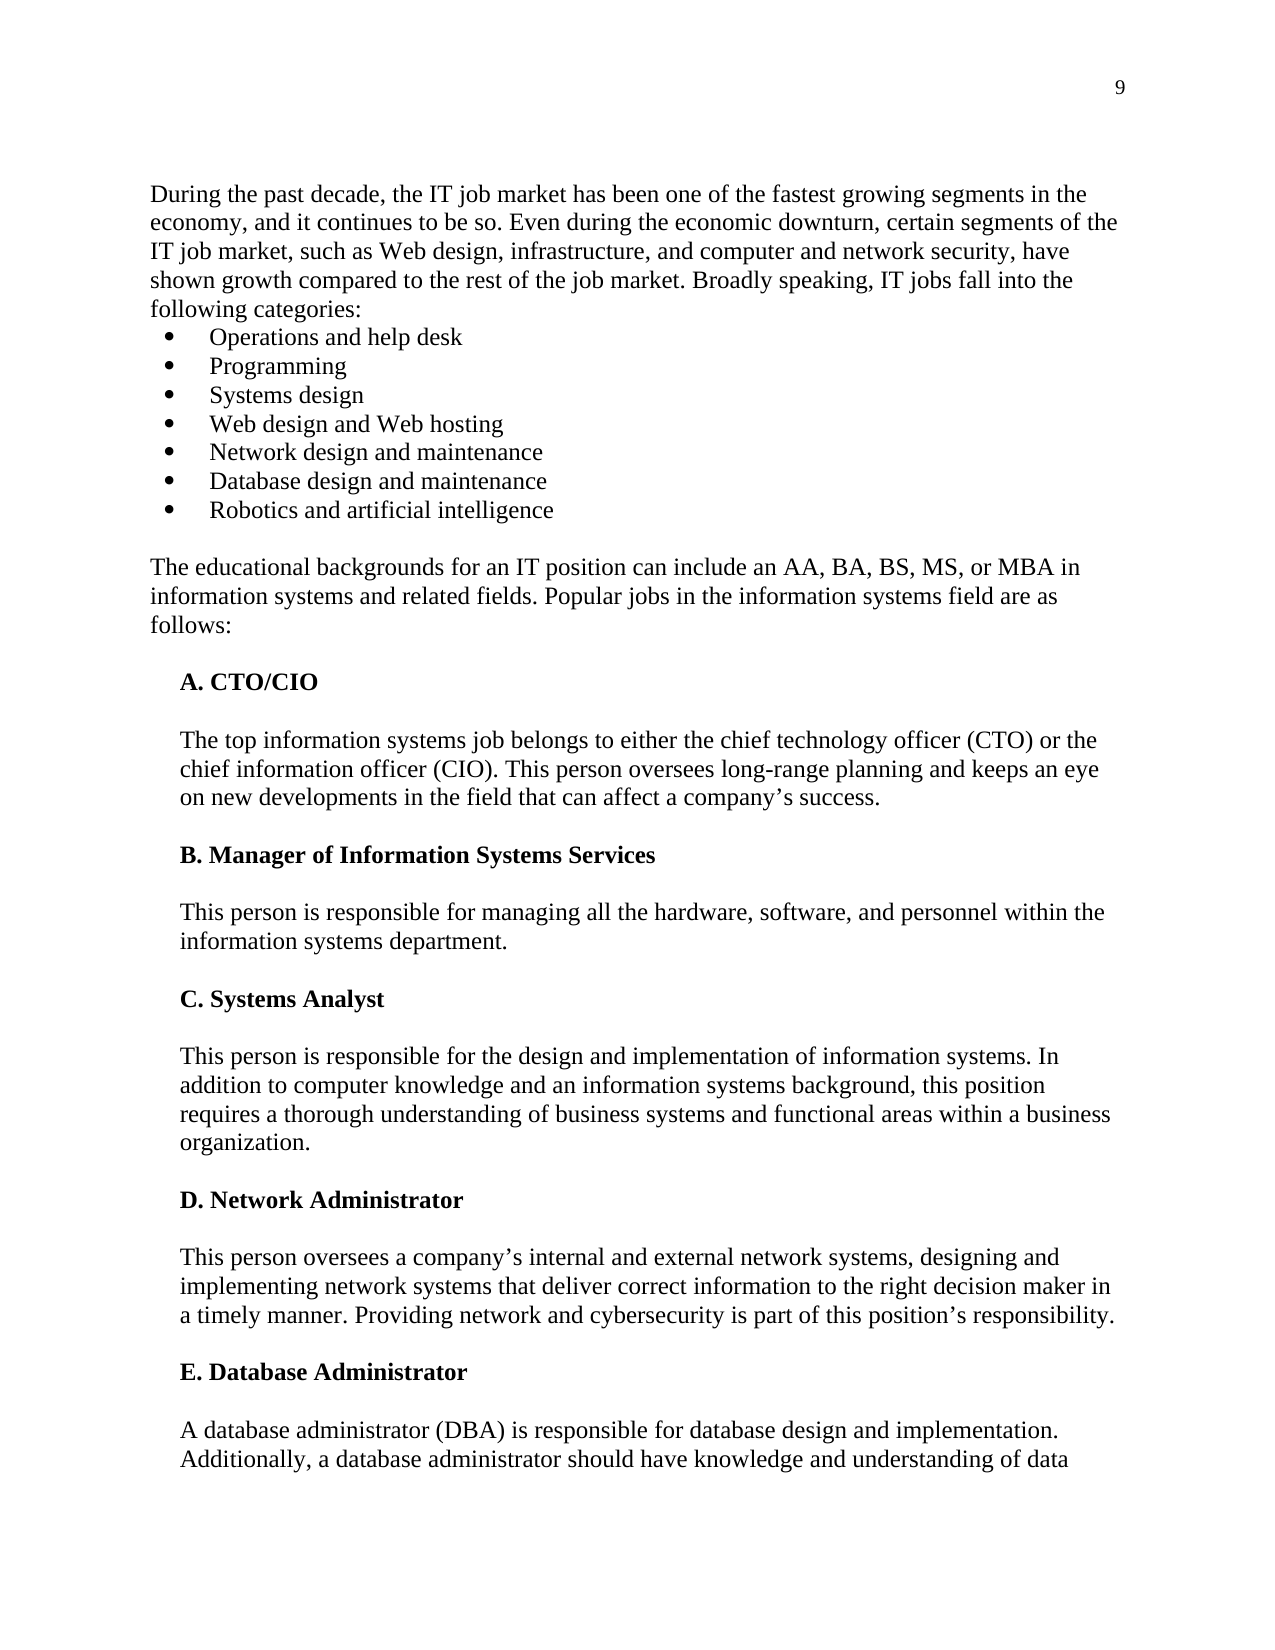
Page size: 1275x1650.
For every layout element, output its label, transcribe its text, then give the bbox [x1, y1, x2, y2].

text This person is responsible for the design and implementation of information systems. In addition to computer knowledge and an information systems background, this position requires a thorough understanding of business systems and functional areas within a business organization. [179, 1041, 1125, 1156]
text The educational backgrounds for an IT position can include an AA, BA, BS, MS, or MBA in information systems and related fields. Popular jobs in the information systems field are as follows: [150, 552, 1125, 639]
text The top information systems job belongs to either the chief technology officer (CTO) or the chief information officer (CIO). This person oversees long-range planning and keeps an eye on new developments in the field that can affect a company’s success. [179, 725, 1125, 811]
text C. Systems Analyst [179, 984, 1125, 1012]
text A. CTO/CIO [179, 667, 1125, 696]
list Systems design [165, 380, 1125, 409]
list Network design and maintenance [165, 437, 1125, 466]
text B. Manager of Information Systems Services [179, 840, 1125, 869]
list Robotics and artificial intelligence [165, 495, 1125, 524]
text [179, 1415, 1125, 1472]
text During the past decade, the IT job market has been one of the fastest growing segments in the economy, and it continues to be so. Even during the economic downturn, certain segments of the IT job market, such as Web design, infrastructure, and computer and network security, have shown growth compared to the rest of the job market. Broadly speaking, IT jobs fall into the following categories: [150, 179, 1125, 322]
list Database design and maintenance [165, 466, 1125, 495]
text This person is responsible for managing all the hardware, software, and personnel within the information systems department. [179, 897, 1125, 955]
list Operations and help desk [165, 322, 1125, 351]
text D. Network Administrator [179, 1185, 1125, 1214]
list Programming [165, 351, 1125, 380]
text This person oversees a company’s internal and external network systems, designing and implementing network systems that deliver correct information to the right decision maker in a timely manner. Providing network and cybersecurity is part of this position’s responsibility. [179, 1242, 1125, 1329]
text E. Database Administrator [179, 1357, 1125, 1386]
list Web design and Web hosting [165, 409, 1125, 437]
